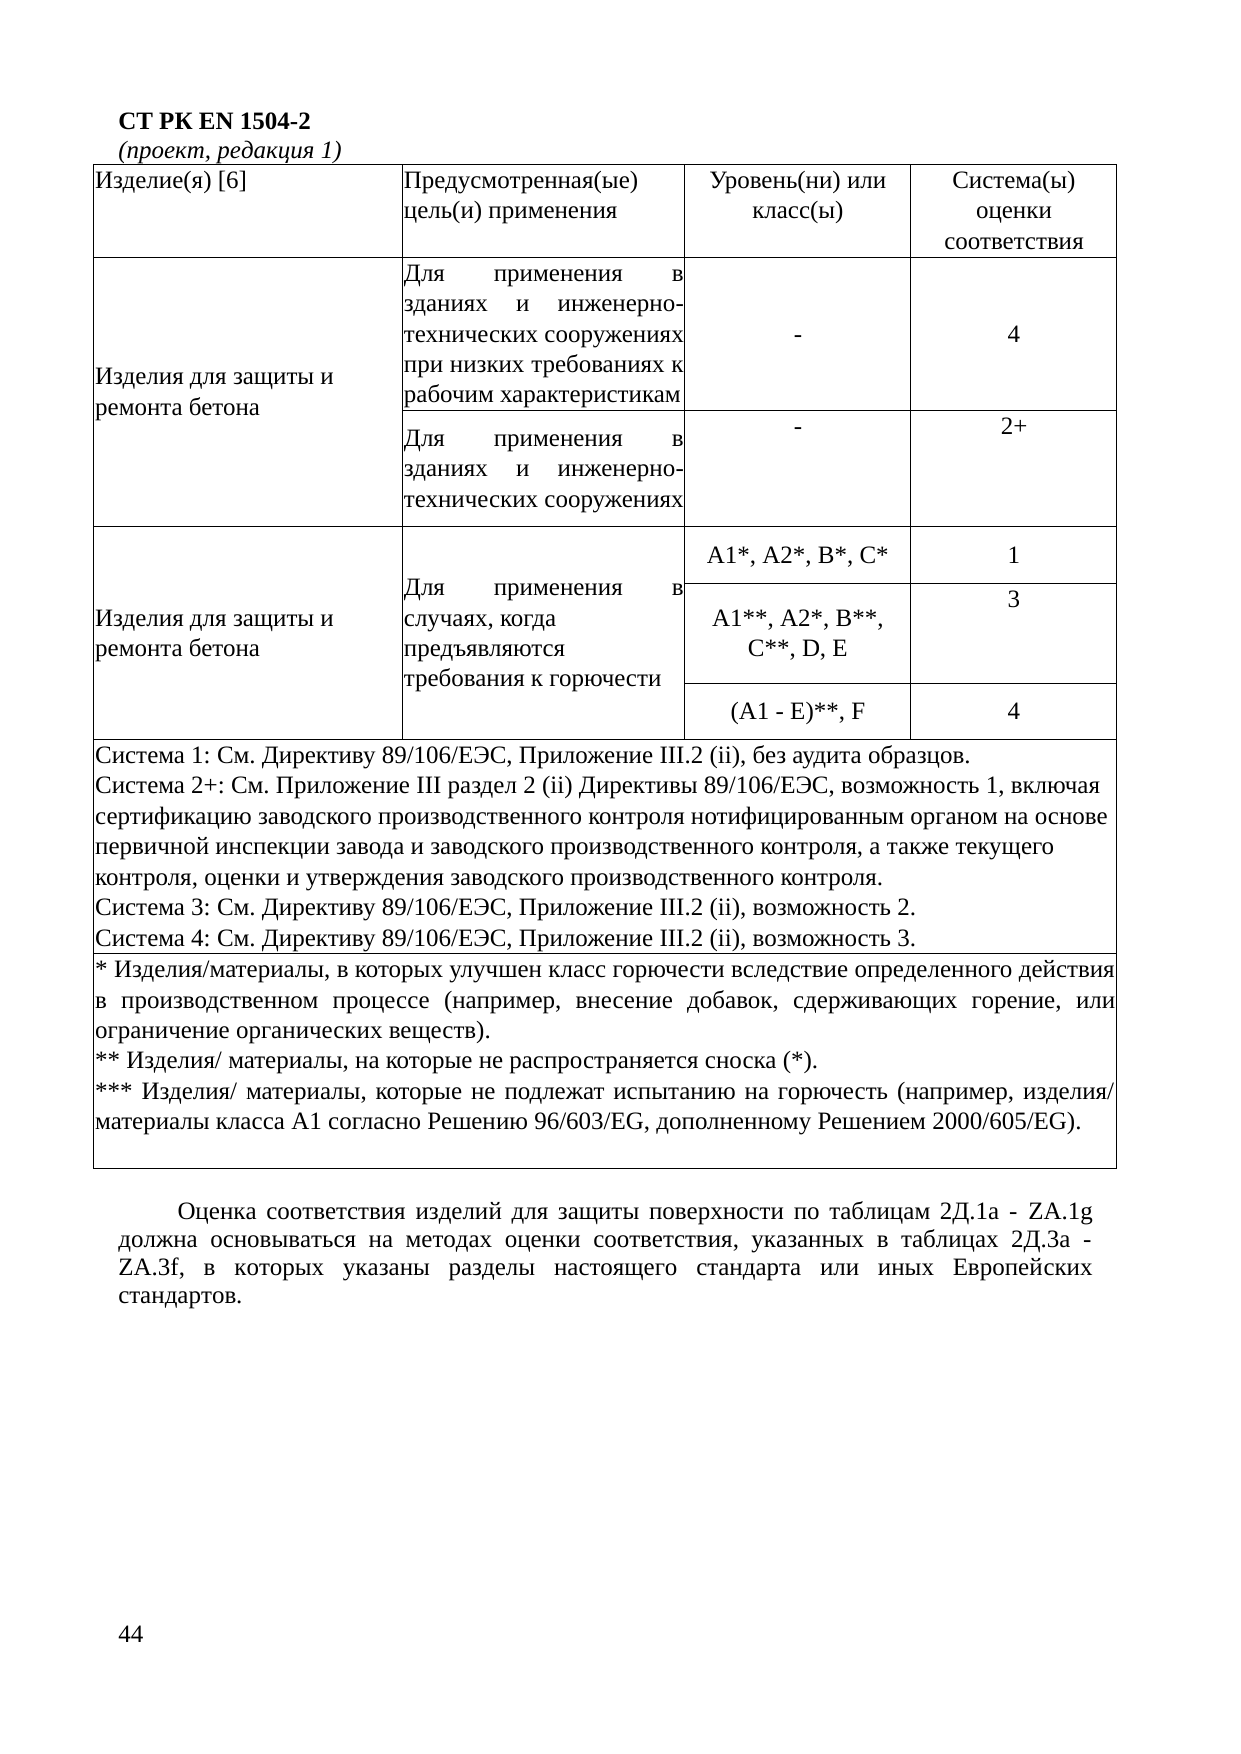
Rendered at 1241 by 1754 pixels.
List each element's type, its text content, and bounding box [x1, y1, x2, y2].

table_header Система(ы) оценки соответствия [911, 165, 1116, 257]
table_cell - [685, 258, 910, 410]
table_header Уровень(ни) или класс(ы) [685, 165, 910, 257]
table_cell 3 [911, 584, 1116, 683]
table_header Изделие(я) [6] [94, 165, 402, 257]
table_cell Система 1: См. Директиву 89/106/ЕЭС, Приложение III.2 (ii), без аудита образцов. Система 2+: См. Приложение III раздел 2 (ii) Директивы 89/106/ЕЭС, возможность 1, включая сертификацию заводского производственного контроля нотифицированным органом на основе первичной инспекции завода и заводского производственного контроля, а также текущего контроля, оценки и утверждения заводского производственного контроля. Система 3: См. Директиву 89/106/ЕЭС, Приложение III.2 (ii), возможность 2. Система 4: См. Директиву 89/106/ЕЭС, Приложение III.2 (ii), возможность 3. [94, 740, 1116, 953]
table_cell 2+ [911, 411, 1116, 526]
table_header Предусмотренная(ые) цель(и) применения [403, 165, 684, 257]
table_cell - [685, 411, 910, 526]
table_cell А1**, А2*, В**, С**, D, E [685, 584, 910, 683]
table_cell А1*, А2*, В*, С* [685, 527, 910, 583]
table_cell Для применения в случаях, когда предъявляются требования к горючести [403, 527, 684, 739]
table_cell * Изделия/материалы, в которых улучшен класс горючести вследствие определенного действия в производственном процессе (например, внесение добавок, сдерживающих горение, или ограничение органических веществ). ** Изделия/ материалы, на которые не распространяется сноска (*). *** Изделия/ материалы, которые не подлежат испытанию на горючесть (например, изделия/ материалы класса А1 согласно Решению 96/603/EG, дополненному Решением 2000/605/EG). [94, 954, 1116, 1167]
table_cell 4 [911, 684, 1116, 739]
table_cell (A1 - E)**, F [685, 684, 910, 739]
text Оценка соответствия изделий для защиты поверхности по таблицам 2Д.1а - ZA.1g должна основываться на методах оценки соответствия, указанных в таблицах 2Д.3а - ZA.3f, в которых указаны разделы настоящего стандарта или иных Европейских стандартов. [118, 1197, 1092, 1309]
table_cell Для применения в зданиях и инженернотехнических сооружениях при низких требованиях к рабочим характеристикам [403, 258, 684, 410]
table_cell Изделия для защиты и ремонта бетона [94, 527, 402, 739]
table_cell 4 [911, 258, 1116, 410]
table_cell 1 [911, 527, 1116, 583]
table_cell Для применения в зданиях и инженернотехнических сооружениях [403, 411, 684, 526]
table_cell Изделия для защиты и ремонта бетона [94, 258, 402, 526]
